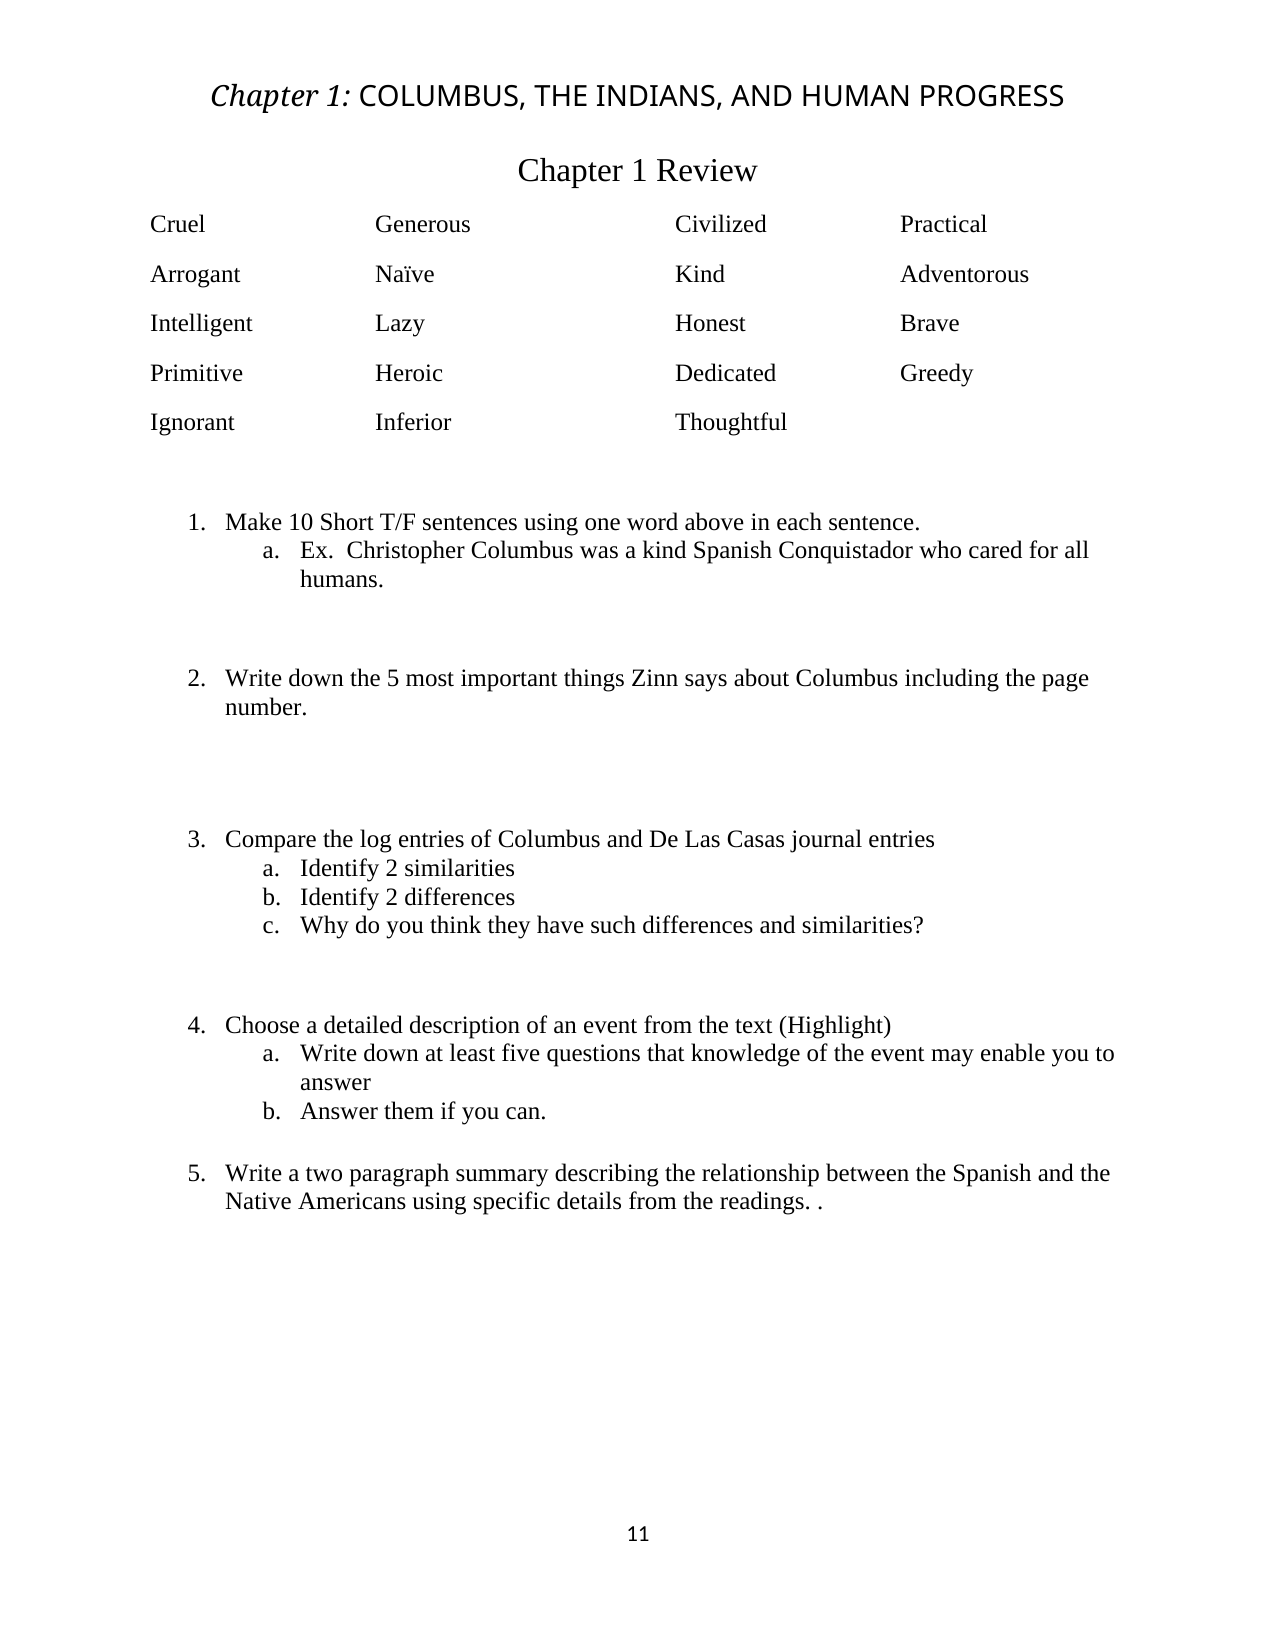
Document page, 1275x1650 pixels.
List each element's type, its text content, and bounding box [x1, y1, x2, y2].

list Answer them if you can. [262, 1096, 1125, 1125]
text Primitive Heroic Dedicated Greedy [150, 358, 1125, 387]
text Cruel Generous Civilized Practical [150, 209, 1125, 238]
list Write down the 5 most important things Zinn says about Columbus including the page number. [187, 663, 1125, 721]
list Why do you think they have such differences and similarities? [262, 911, 1125, 939]
list Compare the log entries of Columbus and De Las Casas journal entries [187, 824, 1125, 853]
list Make 10 Short T/F sentences using one word above in each sentence. [187, 507, 1125, 535]
text Intelligent Lazy Honest Brave [150, 308, 1125, 337]
list Write a two paragraph summary describing the relationship between the Spanish and the Native Americans using specific details from the readings. . [187, 1158, 1125, 1215]
list Identify 2 differences [262, 882, 1125, 911]
text Ignorant Inferior Thoughtful [150, 407, 1125, 436]
text Arrogant Naïve Kind Adventorous [150, 259, 1125, 287]
list Ex. Christopher Columbus was a kind Spanish Conquistador who cared for all humans. [262, 535, 1125, 593]
list Identify 2 similarities [262, 853, 1125, 882]
text Chapter 1 Review [150, 150, 1125, 188]
list Choose a detailed description of an event from the text (Highlight) [187, 1010, 1125, 1038]
list Write down at least five questions that knowledge of the event may enable you to answer [262, 1038, 1125, 1096]
